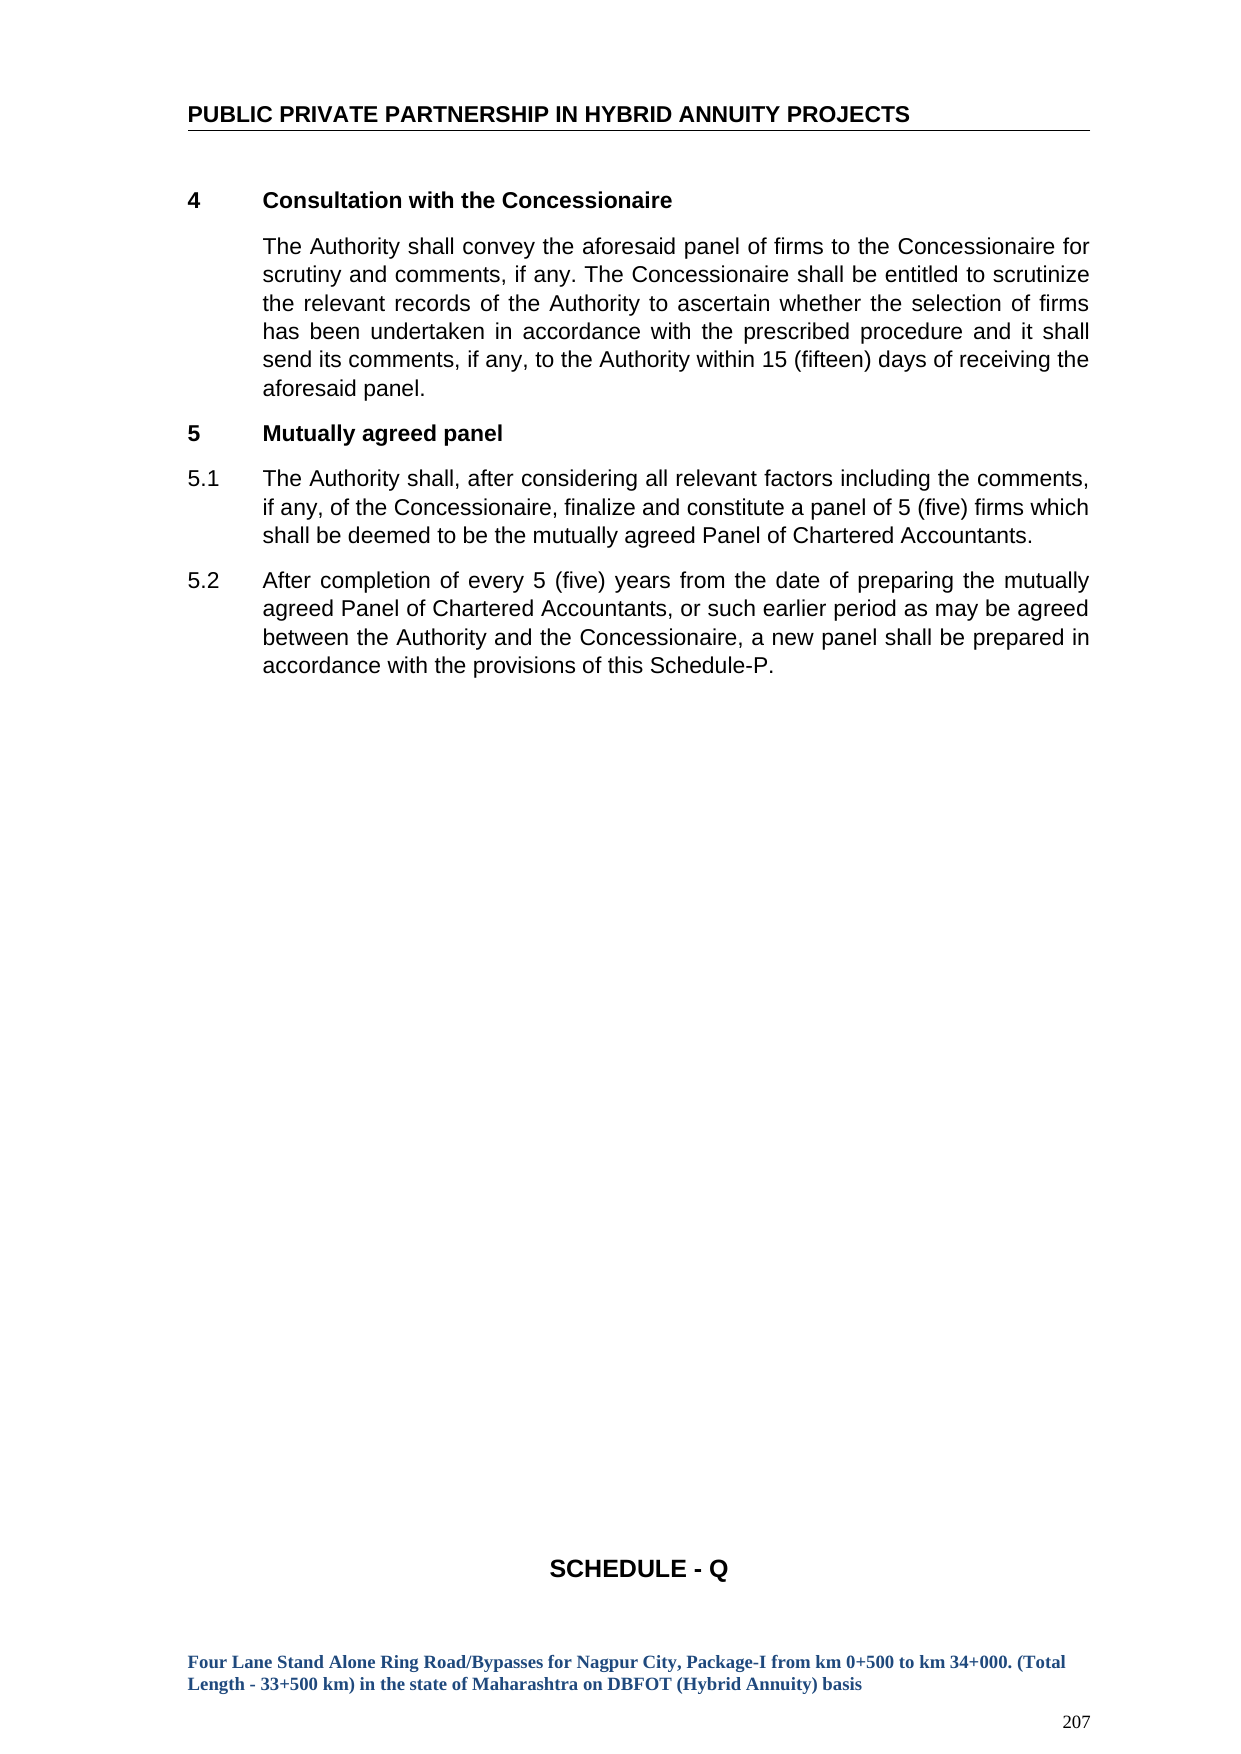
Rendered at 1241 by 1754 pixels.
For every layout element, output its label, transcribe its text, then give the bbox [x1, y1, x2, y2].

text 5.2 After completion of every 5 (five) years from the date of preparing the mutually agreed Panel of Chartered Accountants, or such earlier period as may be agreed between the Authority and the Concessionaire, a new panel shall be prepared in accordance with the provisions of this Schedule-P. [187, 567, 1090, 679]
text 4 Consultation with the Concessionaire [187, 187, 1090, 214]
text The Authority shall convey the aforesaid panel of firms to the Concessionaire for scrutiny and comments, if any. The Concessionaire shall be entitled to scrutinize the relevant records of the Authority to ascertain whether the selection of firms has been undertaken in accordance with the prescribed procedure and it shall send its comments, if any, to the Authority within 15 (fifteen) days of receiving the aforesaid panel. [262, 233, 1090, 401]
text 5 Mutually agreed panel [187, 420, 1090, 446]
text 5.1 The Authority shall, after considering all relevant factors including the comments, if any, of the Concessionaire, finalize and constitute a panel of 5 (five) firms which shall be deemed to be the mutually agreed Panel of Chartered Accountants. [187, 465, 1090, 548]
text SCHEDULE - Q [187, 1554, 1090, 1583]
